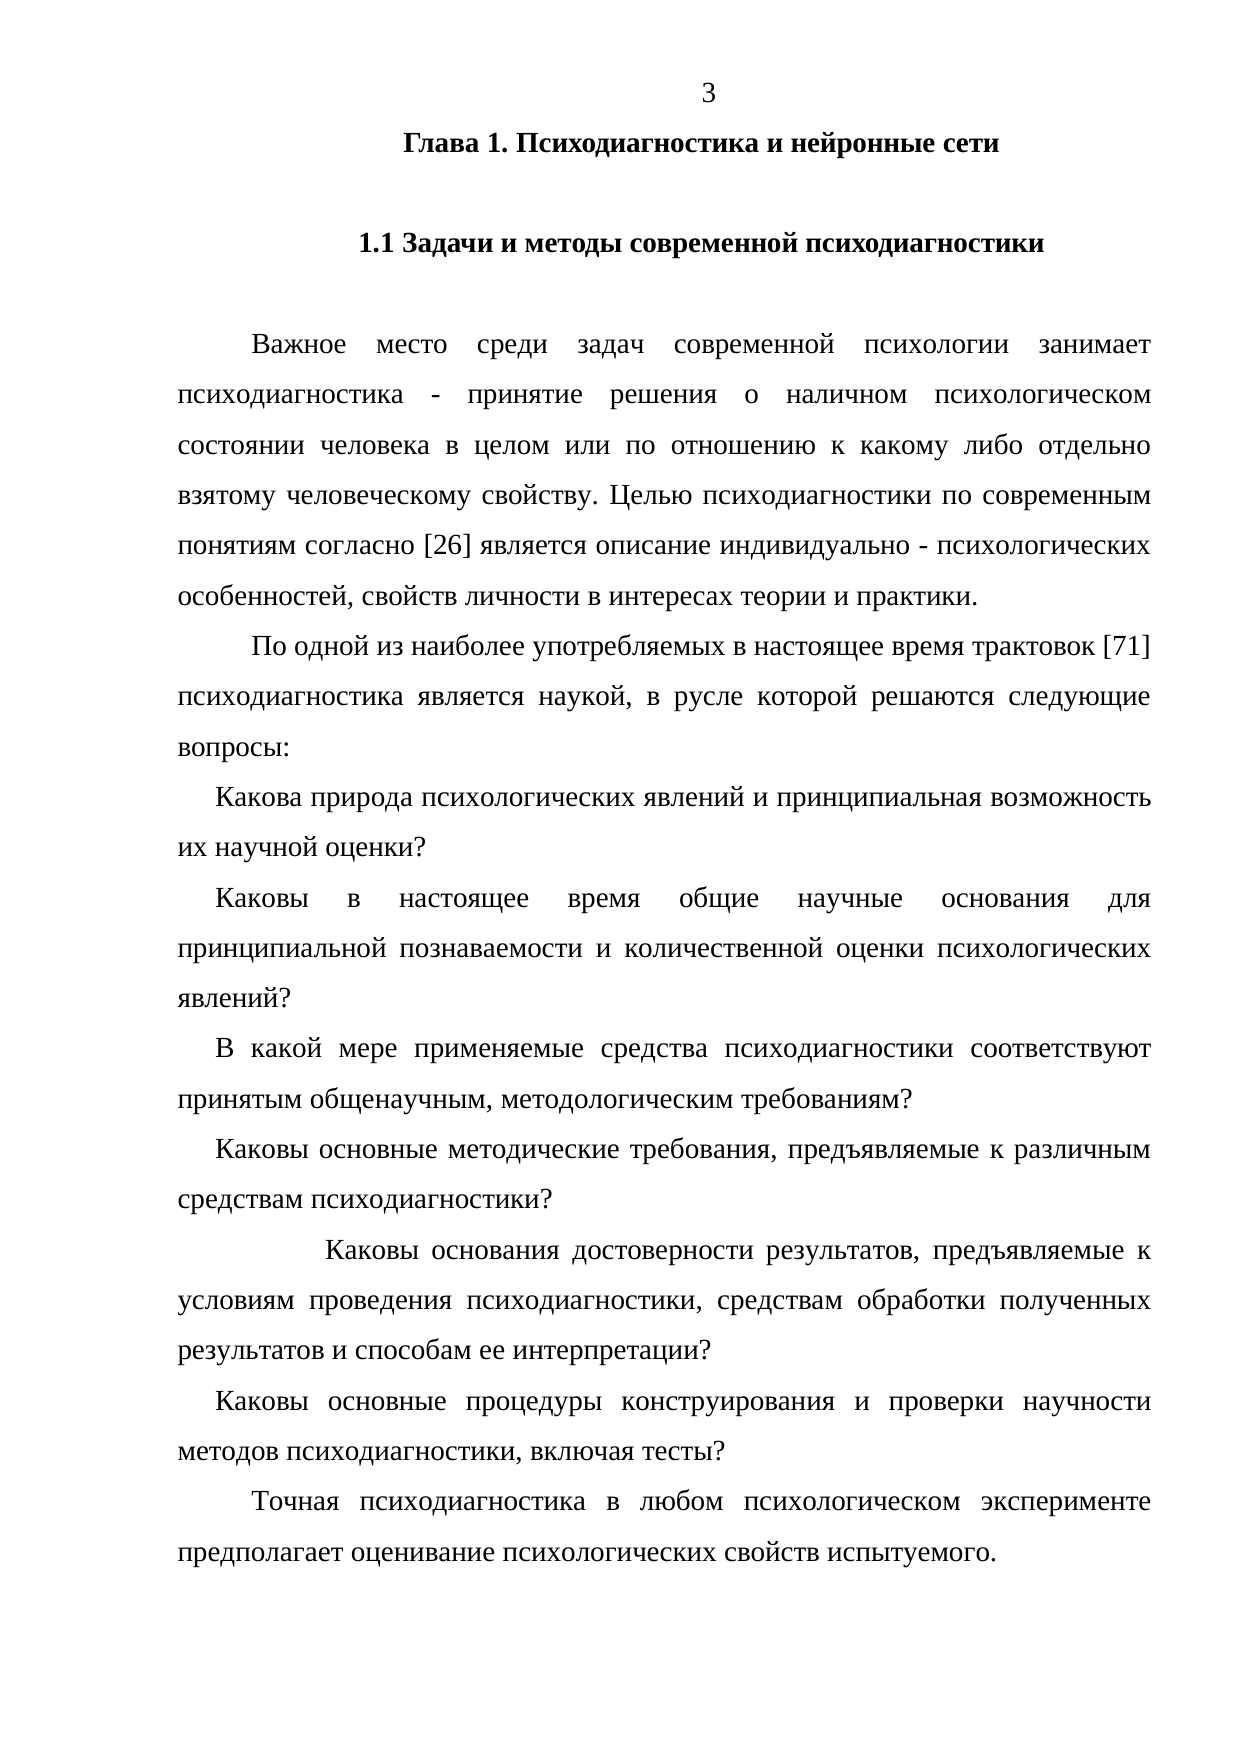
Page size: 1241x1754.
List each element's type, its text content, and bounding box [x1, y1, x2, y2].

list Каковы основные методические требования, предъявляемые к различным средствам психодиагностики? [177, 1131, 1152, 1215]
list Каковы основные процедуры конструирования и проверки научности методов психодиагностики, включая тесты? [177, 1383, 1152, 1467]
subtitle 1.1 Задачи и методы современной психодиагностики [177, 226, 1152, 259]
text Важное место среди задач современной психологии занимает психодиагностика - принятие решения о наличном психологическом состоянии человека в целом или по отношению к какому либо отдельно взятому человеческому свойству. Целью психодиагностики по современным понятиям согласно [26] является описание индивидуально - психологических особенностей, свойств личности в интересах теории и практики. [177, 326, 1152, 612]
list Какова природа психологических явлений и принципиальная возможность их научной оценки? [177, 779, 1152, 863]
list В какой мере применяемые средства психодиагностики соответствуют принятым общенаучным, методологическим требованиям? [177, 1031, 1152, 1115]
text По одной из наиболее употребляемых в настоящее время трактовок [71] психодиагностика является наукой, в русле которой решаются следующие вопросы: [177, 628, 1152, 762]
subtitle Глава 1. Психодиагностика и нейронные сети [177, 125, 1152, 159]
list Каковы в настоящее время общие научные основания для принципиальной познаваемости и количественной оценки психологических явлений? [177, 880, 1152, 1014]
list Каковы основания достоверности результатов, предъявляемые к условиям проведения психодиагностики, средствам обработки полученных результатов и способам ее интерпретации? [177, 1232, 1152, 1366]
text Точная психодиагностика в любом психологическом эксперименте предполагает оценивание психологических свойств испытуемого. [177, 1484, 1152, 1567]
